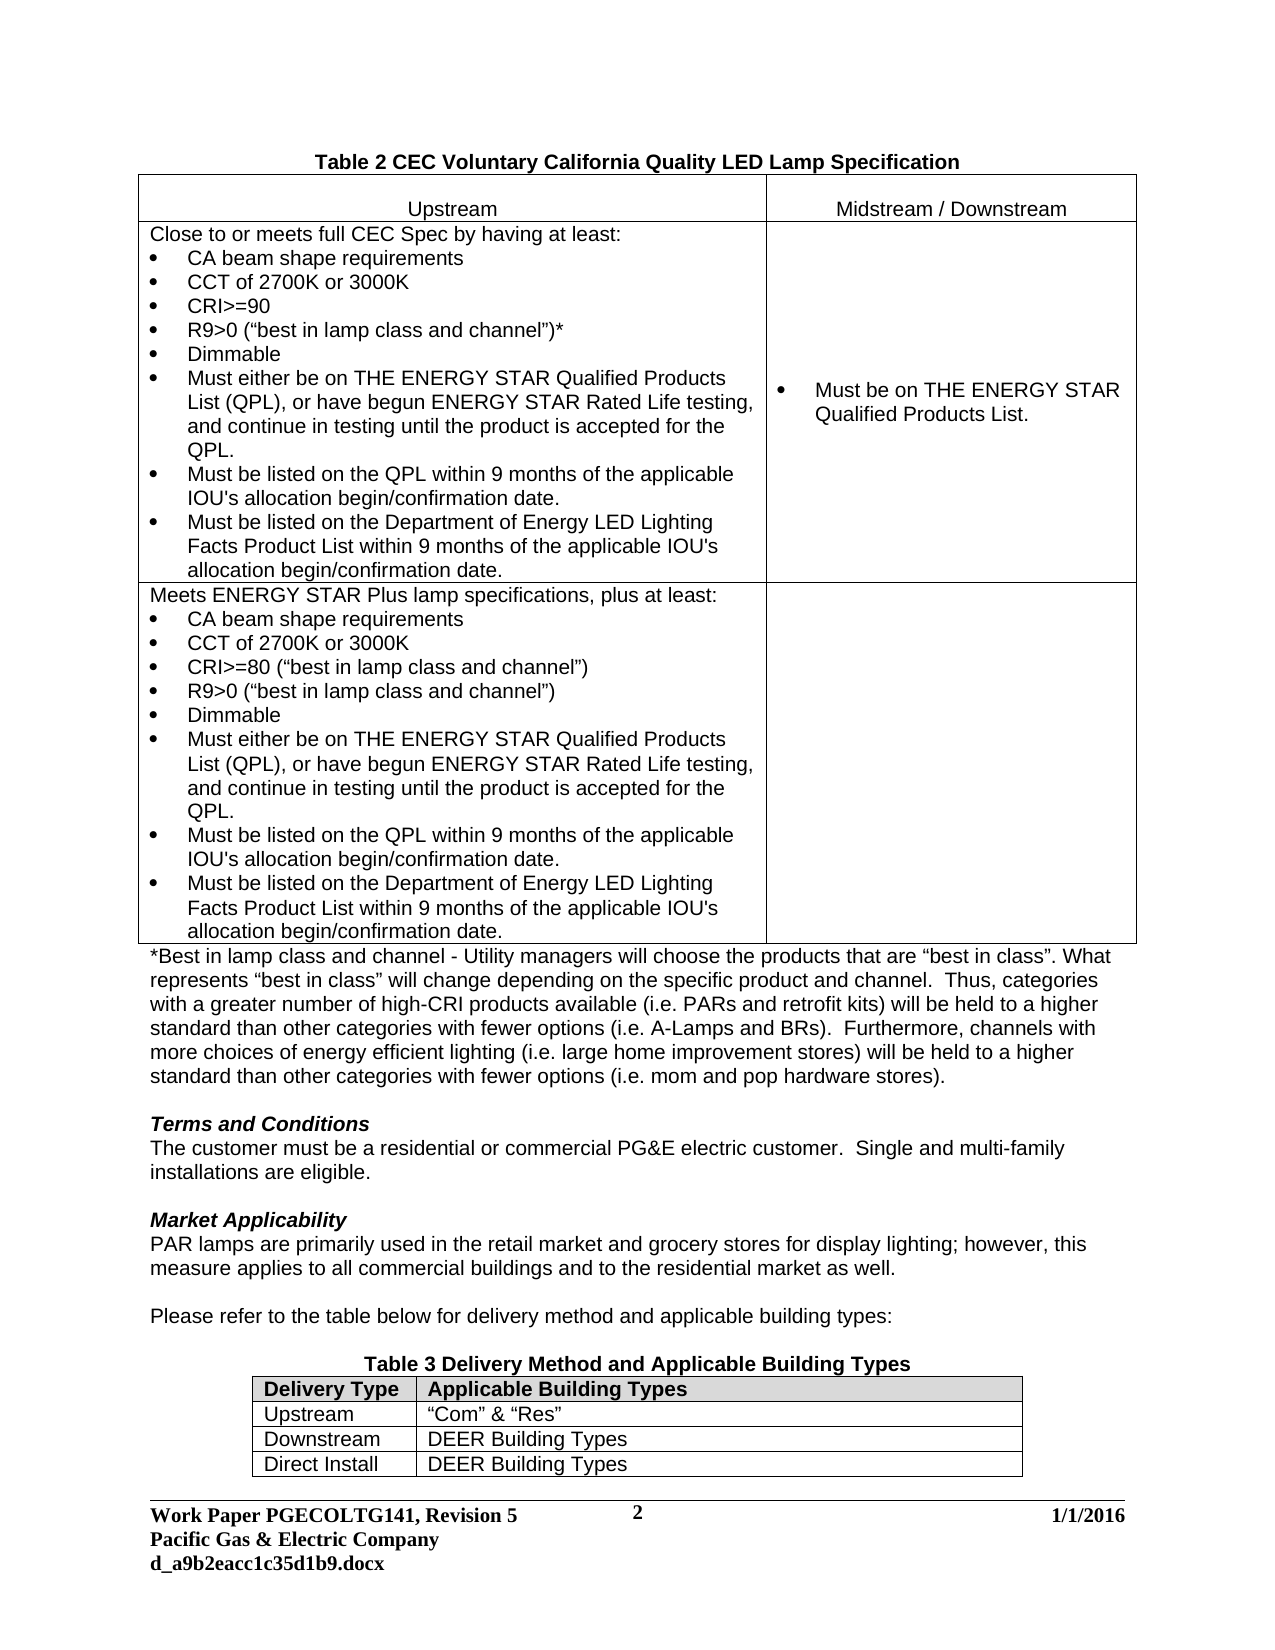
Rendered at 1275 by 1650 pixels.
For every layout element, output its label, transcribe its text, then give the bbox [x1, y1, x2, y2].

text PAR lamps are primarily used in the retail market and grocery stores for display lighting; however, this measure applies to all commercial buildings and to the residential market as well. [150, 1232, 1125, 1280]
table_cell Must be on THE ENERGY STAR Qualified Products List. [767, 222, 1136, 582]
table_cell Meets ENERGY STAR Plus lamp specifications, plus at least: CA beam shape requirements CCT of 2700K or 3000K CRI>=80 (“best in lamp class and channel”) R9>0 (“best in lamp class and channel”) Dimmable Must either be on THE ENERGY STAR Qualified Products List (QPL), or have begun ENERGY STAR Rated Life testing, and continue in testing until the product is accepted for the QPL. Must be listed on the QPL within 9 months of the applicable IOU's allocation begin/confirmation date. Must be listed on the Department of Energy LED Lighting Facts Product List within 9 months of the applicable IOU's allocation begin/confirmation date. [139, 583, 766, 943]
table_cell DEER Building Types [417, 1427, 1022, 1451]
table_cell Close to or meets full CEC Spec by having at least: CA beam shape requirements CCT of 2700K or 3000K CRI>=90 R9>0 (“best in lamp class and channel”)* Dimmable Must either be on THE ENERGY STAR Qualified Products List (QPL), or have begun ENERGY STAR Rated Life testing, and continue in testing until the product is accepted for the QPL. Must be listed on the QPL within 9 months of the applicable IOU's allocation begin/confirmation date. Must be listed on the Department of Energy LED Lighting Facts Product List within 9 months of the applicable IOU's allocation begin/confirmation date. [139, 222, 766, 582]
table_cell DEER Building Types [417, 1452, 1022, 1476]
table_header Midstream / Downstream [767, 175, 1136, 221]
table_cell Downstream [253, 1427, 416, 1451]
table_header Delivery Type [253, 1377, 416, 1401]
text Terms and Conditions [150, 1112, 1125, 1136]
table_cell [767, 583, 1136, 943]
table_cell Direct Install [253, 1452, 416, 1476]
text Market Applicability [150, 1208, 1125, 1232]
text Table 2 CEC Voluntary California Quality LED Lamp Specification [150, 150, 1125, 174]
table_header Upstream [139, 175, 766, 221]
text Table 3 Delivery Method and Applicable Building Types [150, 1352, 1125, 1376]
text *Best in lamp class and channel - Utility managers will choose the products that are “best in class”. What represents “best in class” will change depending on the specific product and channel. Thus, categories with a greater number of high-CRI products available (i.e. PARs and retrofit kits) will be held to a higher standard than other categories with fewer options (i.e. A-Lamps and BRs). Furthermore, channels with more choices of energy efficient lighting (i.e. large home improvement stores) will be held to a higher standard than other categories with fewer options (i.e. mom and pop hardware stores). [150, 944, 1125, 1088]
text Please refer to the table below for delivery method and applicable building types: [150, 1304, 1125, 1328]
table_header Applicable Building Types [417, 1377, 1022, 1401]
text The customer must be a residential or commercial PG&E electric customer. Single and multi-family installations are eligible. [150, 1136, 1125, 1184]
table_cell “Com” & “Res” [417, 1402, 1022, 1426]
table_cell Upstream [253, 1402, 416, 1426]
